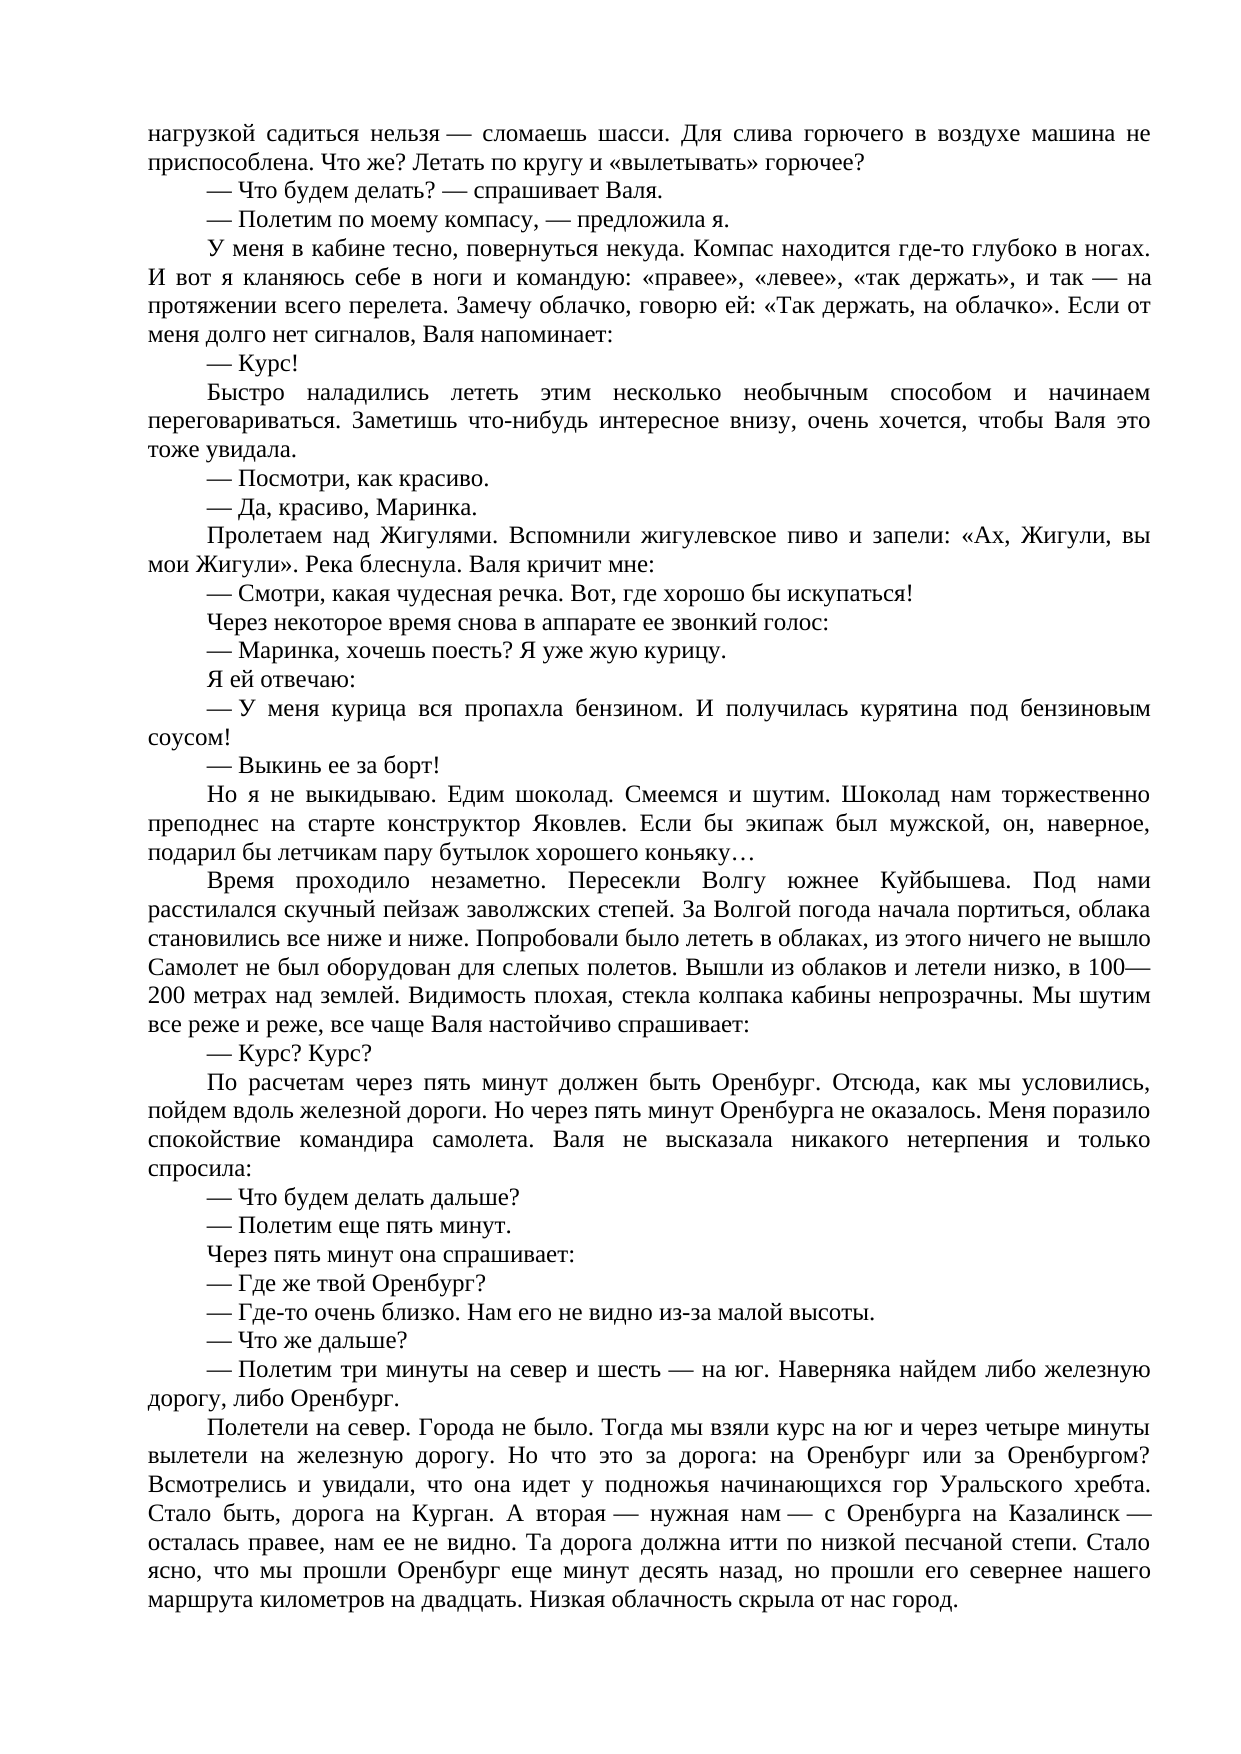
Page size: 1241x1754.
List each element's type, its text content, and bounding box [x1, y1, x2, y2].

text Я ей отвечаю: [148, 664, 1152, 693]
text — Полетим по моему компасу, — предложила я. [148, 204, 1152, 233]
text — Маринка, хочешь поесть? Я уже жую курицу. [148, 636, 1152, 664]
text — Полетим три минуты на север и шесть — на юг. Наверняка найдем либо железную дорогу, либо Оренбург. [148, 1354, 1152, 1412]
text — Курс? Курс? [148, 1038, 1152, 1067]
text Время проходило незаметно. Пересекли Волгу южнее Куйбышева. Под нами расстилался скучный пейзаж заволжских степей. За Волгой погода начала портиться, облака становились все ниже и ниже. Попробовали было лететь в облаках, из этого ничего не вышло Самолет не был оборудован для слепых полетов. Вышли из облаков и летели низко, в 100—200 метрах над землей. Видимость плохая, стекла колпака кабины непрозрачны. Мы шутим все реже и реже, все чаще Валя настойчиво спрашивает: [148, 866, 1152, 1038]
text — Где-то очень близко. Нам его не видно из-за малой высоты. [148, 1297, 1152, 1326]
text Через пять минут она спрашивает: [148, 1239, 1152, 1268]
text — Курс! [148, 348, 1152, 377]
text Полетели на север. Города не было. Тогда мы взяли курс на юг и через четыре минуты вылетели на железную дорогу. Но что это за дорога: на Оренбург или за Оренбургом? Всмотрелись и увидали, что она идет у подножья начинающихся гор Уральского хребта. Стало быть, дорога на Курган. А вторая — нужная нам — с Оренбурга на Казалинск — осталась правее, нам ее не видно. Та дорога должна итти по низкой песчаной степи. Стало ясно, что мы прошли Оренбург еще минут десять назад, но прошли его севернее нашего маршрута километров на двадцать. Низкая облачность скрыла от нас город. [148, 1412, 1152, 1613]
text — Да, красиво, Маринка. [148, 492, 1152, 521]
text — Что же дальше? [148, 1326, 1152, 1354]
text — Что будем делать? — спрашивает Валя. [148, 176, 1152, 204]
text — Полетим еще пять минут. [148, 1211, 1152, 1239]
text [148, 118, 1152, 176]
text — Смотри, какая чудесная речка. Вот, где хорошо бы искупаться! [148, 578, 1152, 607]
text — Где же твой Оренбург? [148, 1268, 1152, 1297]
text — Что будем делать дальше? [148, 1182, 1152, 1211]
text Пролетаем над Жигулями. Вспомнили жигулевское пиво и запели: «Ах, Жигули, вы мои Жигули». Река блеснула. Валя кричит мне: [148, 521, 1152, 578]
text Быстро наладились лететь этим несколько необычным способом и начинаем переговариваться. Заметишь что-нибудь интересное внизу, очень хочется, чтобы Валя это тоже увидала. [148, 377, 1152, 463]
text У меня в кабине тесно, повернуться некуда. Компас находится где-то глубоко в ногах. И вот я кланяюсь себе в ноги и командую: «правее», «левее», «так держать», и так — на протяжении всего перелета. Замечу облачко, говорю ей: «Так держать, на облачко». Если от меня долго нет сигналов, Валя напоминает: [148, 233, 1152, 348]
text — Посмотри, как красиво. [148, 463, 1152, 492]
text — У меня курица вся пропахла бензином. И получилась курятина под бензиновым соусом! [148, 693, 1152, 751]
text По расчетам через пять минут должен быть Оренбург. Отсюда, как мы условились, пойдем вдоль железной дороги. Но через пять минут Оренбурга не оказалось. Меня поразило спокойствие командира самолета. Валя не высказала никакого нетерпения и только спросила: [148, 1067, 1152, 1182]
text Через некоторое время снова в аппарате ее звонкий голос: [148, 607, 1152, 636]
text — Выкинь ее за борт! [148, 751, 1152, 779]
text Но я не выкидываю. Едим шоколад. Смеемся и шутим. Шоколад нам торжественно преподнес на старте конструктор Яковлев. Если бы экипаж был мужской, он, наверное, подарил бы летчикам пару бутылок хорошего коньяку… [148, 779, 1152, 866]
